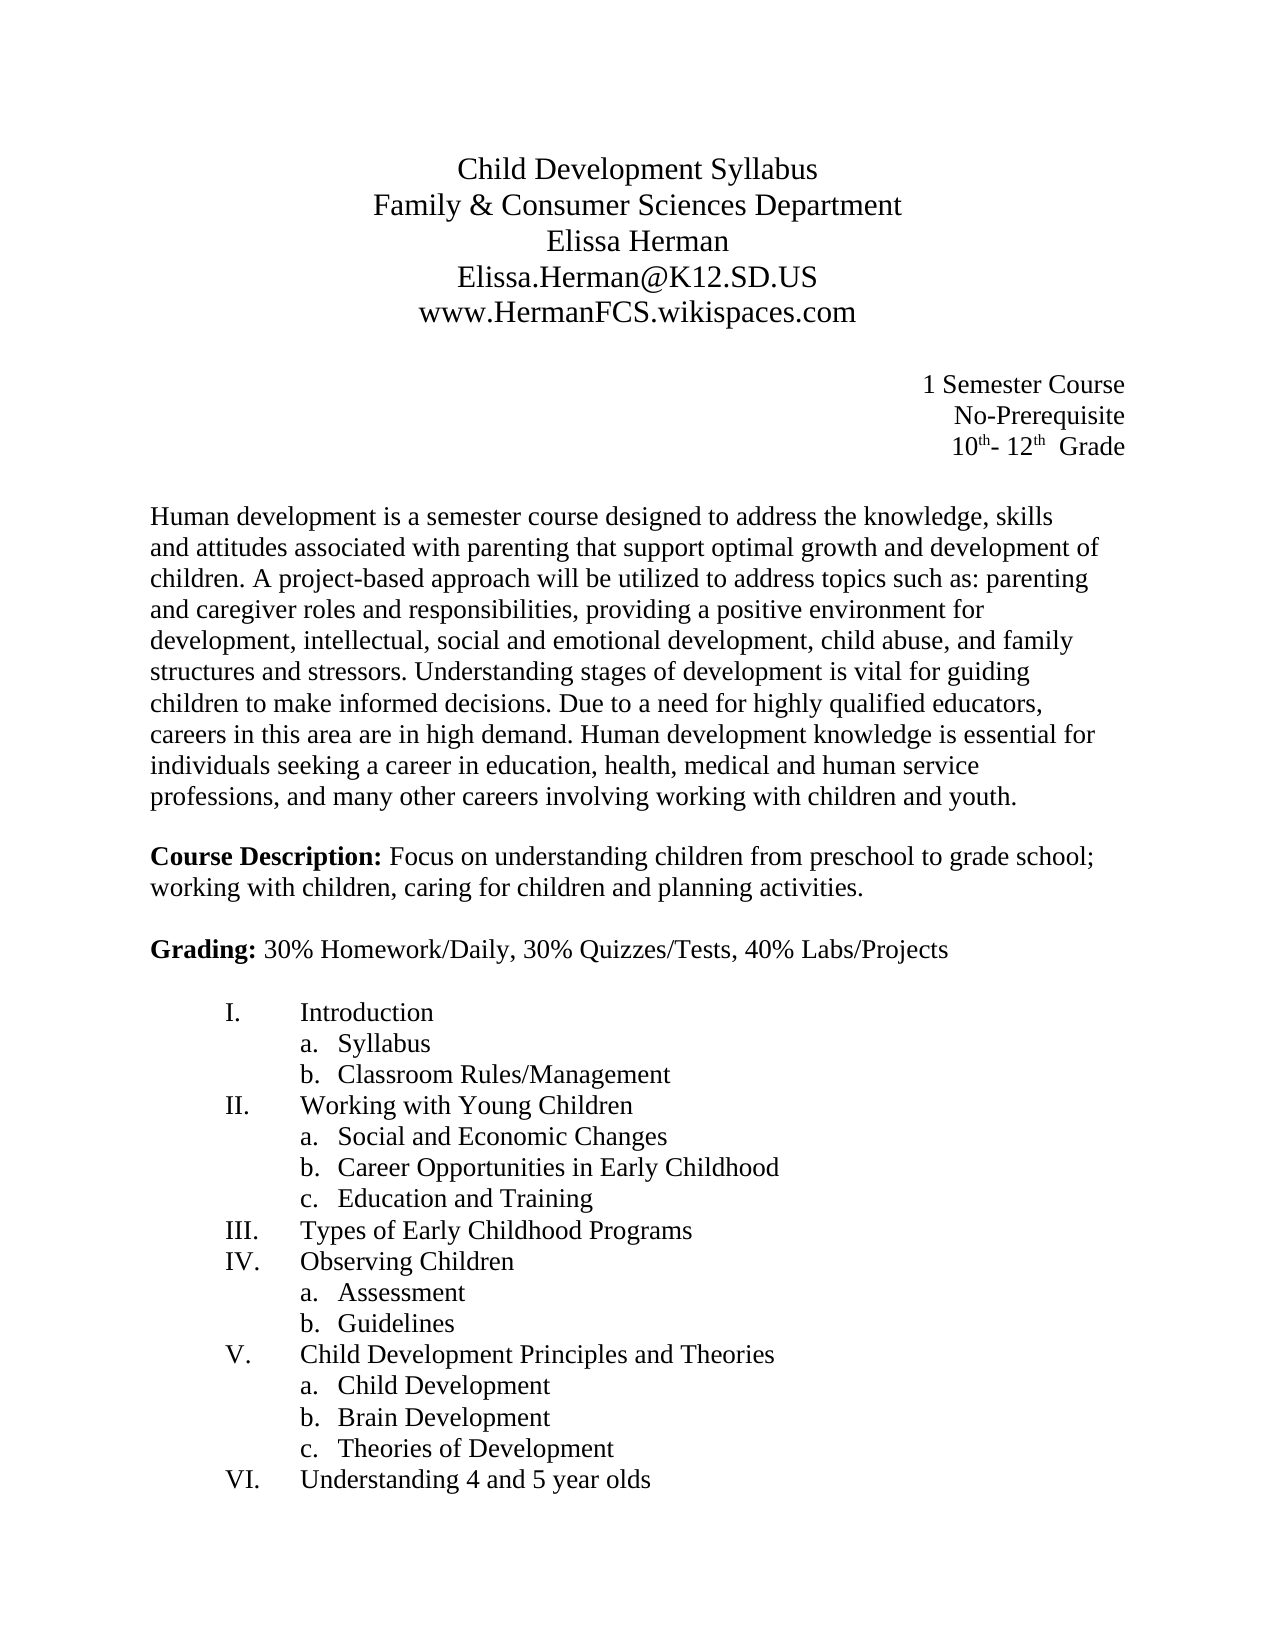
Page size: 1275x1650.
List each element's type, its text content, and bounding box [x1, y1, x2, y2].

text children to make informed decisions. Due to a need for highly qualified educators, [150, 687, 1125, 718]
text Elissa.Herman@K12.SD.US [150, 258, 1125, 294]
list Syllabus [300, 1027, 1125, 1058]
list Child Development Principles and Theories [225, 1338, 1125, 1369]
text Child Development Syllabus [150, 150, 1125, 186]
list Child Development [300, 1369, 1125, 1401]
text and attitudes associated with parenting that support optimal growth and development of [150, 531, 1125, 562]
list Introduction [225, 996, 1125, 1027]
text structures and stressors. Understanding stages of development is vital for guiding [150, 656, 1125, 687]
text Elissa Herman [150, 222, 1125, 258]
text Human development is a semester course designed to address the knowledge, skills [150, 500, 1125, 531]
text development, intellectual, social and emotional development, child abuse, and family [150, 624, 1125, 656]
text careers in this area are in high demand. Human development knowledge is essential for [150, 718, 1125, 749]
list Working with Young Children [225, 1089, 1125, 1120]
text children. A project-based approach will be utilized to address topics such as: parenting [150, 562, 1125, 593]
list Brain Development [300, 1401, 1125, 1432]
text Course Description: Focus on understanding children from preschool to grade school; working with children, caring for children and planning activities. [150, 840, 1125, 902]
list Classroom Rules/Management [300, 1058, 1125, 1089]
text 1 Semester Course [225, 368, 1125, 399]
text Grading: 30% Homework/Daily, 30% Quizzes/Tests, 40% Labs/Projects [150, 933, 1125, 964]
list Education and Training [300, 1183, 1125, 1214]
text individuals seeking a career in education, health, medical and human service [150, 749, 1125, 780]
text Family & Consumer Sciences Department [150, 186, 1125, 222]
list Career Opportunities in Early Childhood [300, 1151, 1125, 1183]
list Assessment [300, 1276, 1125, 1307]
list Theories of Development [300, 1432, 1125, 1463]
list Understanding 4 and 5 year olds [225, 1463, 1125, 1494]
text 10th- 12th Grade [150, 430, 1125, 461]
list Guidelines [300, 1307, 1125, 1338]
list Observing Children [225, 1245, 1125, 1276]
list Social and Economic Changes [300, 1120, 1125, 1151]
list Types of Early Childhood Programs [225, 1214, 1125, 1245]
text www.HermanFCS.wikispaces.com [150, 294, 1125, 330]
text No-Prerequisite [150, 399, 1125, 430]
text and caregiver roles and responsibilities, providing a positive environment for [150, 593, 1125, 624]
text professions, and many other careers involving working with children and youth. [150, 780, 1125, 811]
